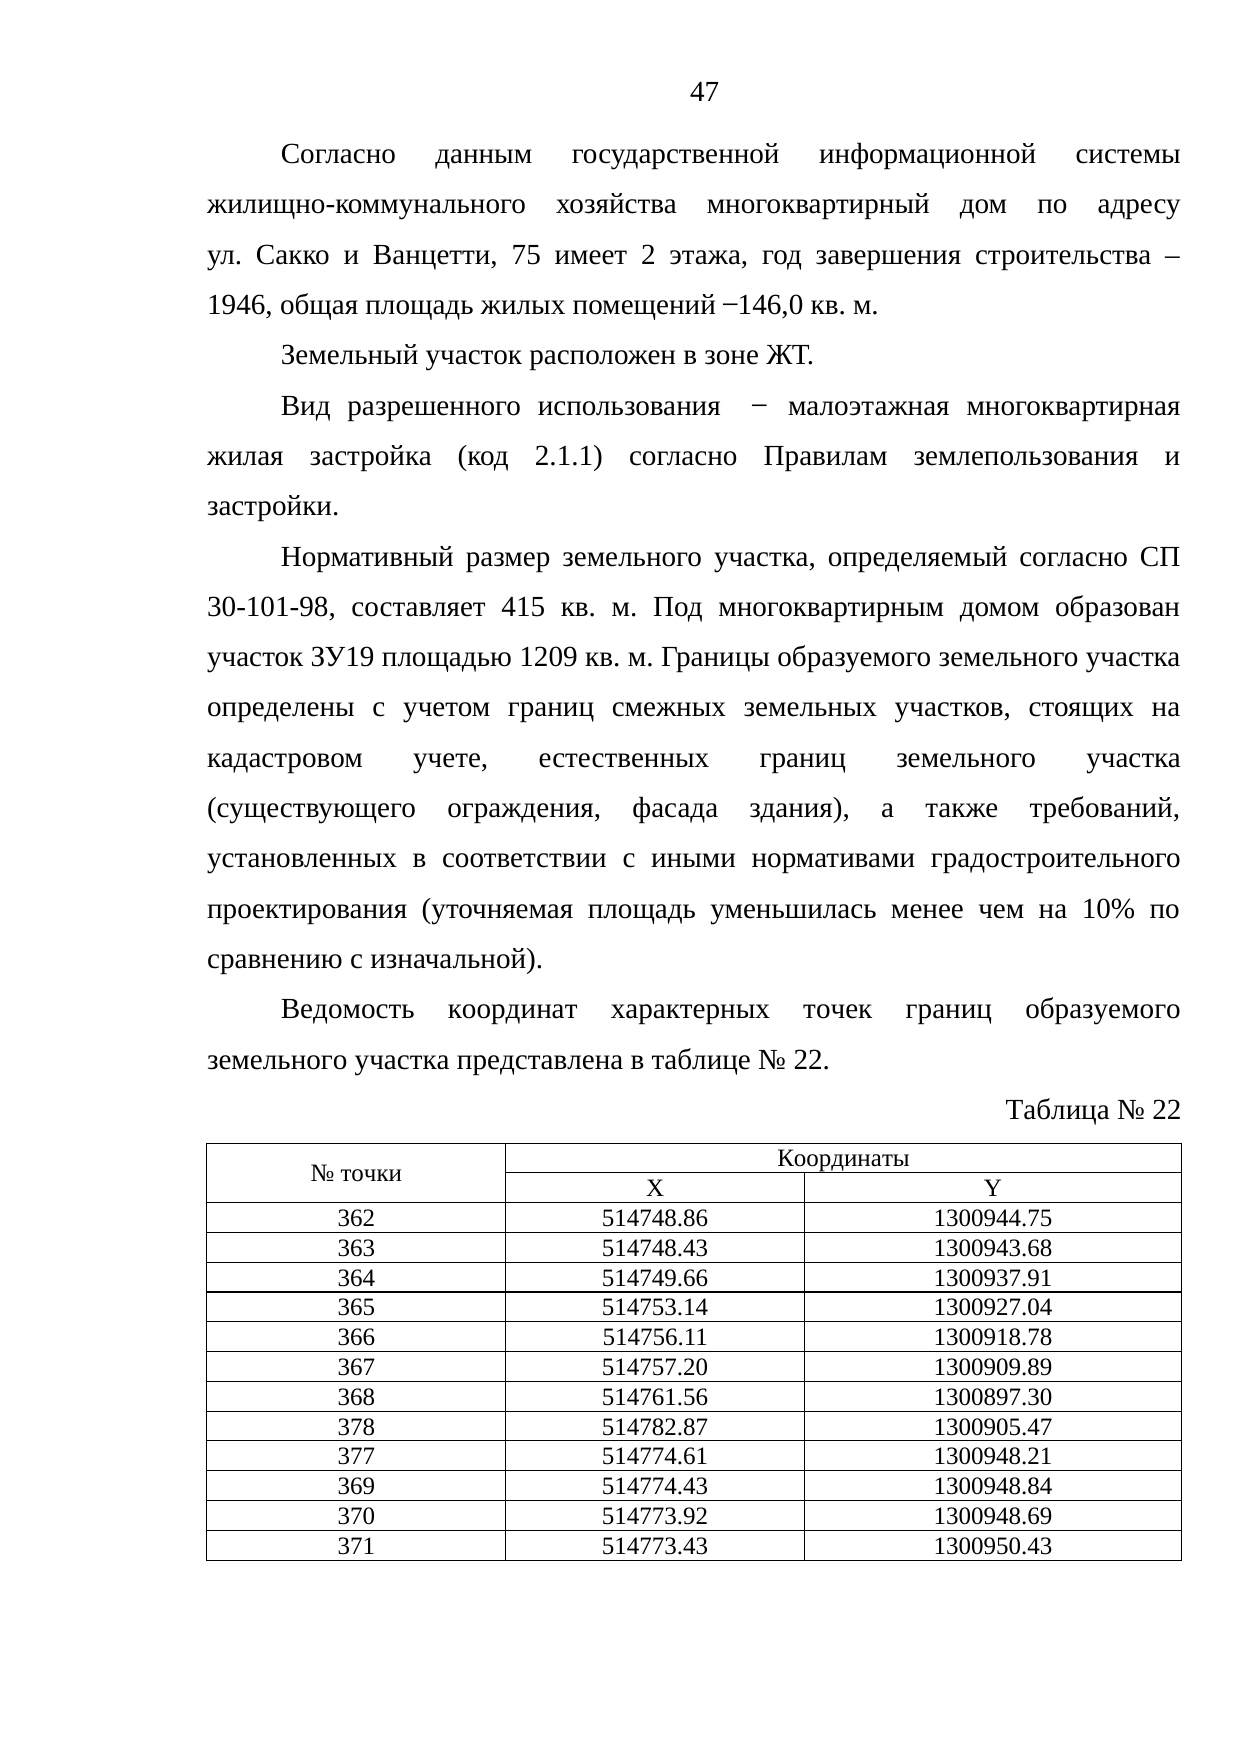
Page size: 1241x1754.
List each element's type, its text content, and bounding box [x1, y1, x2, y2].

text Ведомость координат характерных точек границ образуемого земельного участка представлена в таблице № 22. [207, 991, 1181, 1075]
table_cell 514782.87 [506, 1412, 804, 1440]
table_cell 514748.86 [506, 1203, 804, 1232]
table_cell 367 [207, 1352, 505, 1381]
table_cell 1300950.43 [805, 1531, 1181, 1559]
table_cell 514761.56 [506, 1382, 804, 1411]
table_cell 514748.43 [506, 1233, 804, 1262]
table_cell 1300905.47 [805, 1412, 1181, 1440]
table_cell 514773.43 [506, 1531, 804, 1559]
table_cell Y [805, 1173, 1181, 1202]
text Согласно данным государственной информационной системы жилищно-коммунального хозяйства многоквартирный дом по адресу ул. Сакко и Ванцетти, 75 имеет 2 этажа, год завершения строительства – 1946, общая площадь жилых помещений ̶ 146,0 кв. м. [207, 136, 1181, 321]
table_cell 514756.11 [506, 1322, 804, 1351]
table_cell X [506, 1173, 804, 1202]
table_cell 514774.43 [506, 1471, 804, 1500]
table_cell 514773.92 [506, 1501, 804, 1530]
table_cell 1300918.78 [805, 1322, 1181, 1351]
table_cell 1300948.21 [805, 1441, 1181, 1470]
table_cell 1300909.89 [805, 1352, 1181, 1381]
table_cell 378 [207, 1412, 505, 1440]
text Таблица № 22 [207, 1092, 1181, 1126]
table_header № точки [207, 1144, 505, 1202]
table_cell 365 [207, 1293, 505, 1321]
table_cell 366 [207, 1322, 505, 1351]
table_cell 362 [207, 1203, 505, 1232]
table_cell 363 [207, 1233, 505, 1262]
table_cell 514757.20 [506, 1352, 804, 1381]
table_cell 364 [207, 1263, 505, 1291]
table_cell 514774.61 [506, 1441, 804, 1470]
table_cell 369 [207, 1471, 505, 1500]
table_cell 1300944.75 [805, 1203, 1181, 1232]
table_cell 1300937.91 [805, 1263, 1181, 1291]
table_cell 1300948.69 [805, 1501, 1181, 1530]
table_cell 514753.14 [506, 1293, 804, 1321]
table_cell 370 [207, 1501, 505, 1530]
table_cell 1300943.68 [805, 1233, 1181, 1262]
table_cell 1300897.30 [805, 1382, 1181, 1411]
table_cell 1300927.04 [805, 1293, 1181, 1321]
text Земельный участок расположен в зоне ЖТ. [207, 337, 1181, 371]
table_cell 514749.66 [506, 1263, 804, 1291]
table_cell 368 [207, 1382, 505, 1411]
table_cell 377 [207, 1441, 505, 1470]
text Нормативный размер земельного участка, определяемый согласно СП 30-101-98, составляет 415 кв. м. Под многоквартирным домом образован участок ЗУ19 площадью 1209 кв. м. Границы образуемого земельного участка определены с учетом границ смежных земельных участков, стоящих на кадастровом учете, естественных границ земельного участка (существующего ограждения, фасада здания), а также требований, установленных в соответствии с иными нормативами градостроительного проектирования (уточняемая площадь уменьшилась менее чем на 10% по сравнению с изначальной). [207, 539, 1181, 975]
table_cell 1300948.84 [805, 1471, 1181, 1500]
text Вид разрешенного использования ̶ малоэтажная многоквартирная жилая застройка (код 2.1.1) согласно Правилам землепользования и застройки. [207, 388, 1181, 522]
table_cell 371 [207, 1531, 505, 1559]
table_header Координаты [506, 1144, 1181, 1172]
